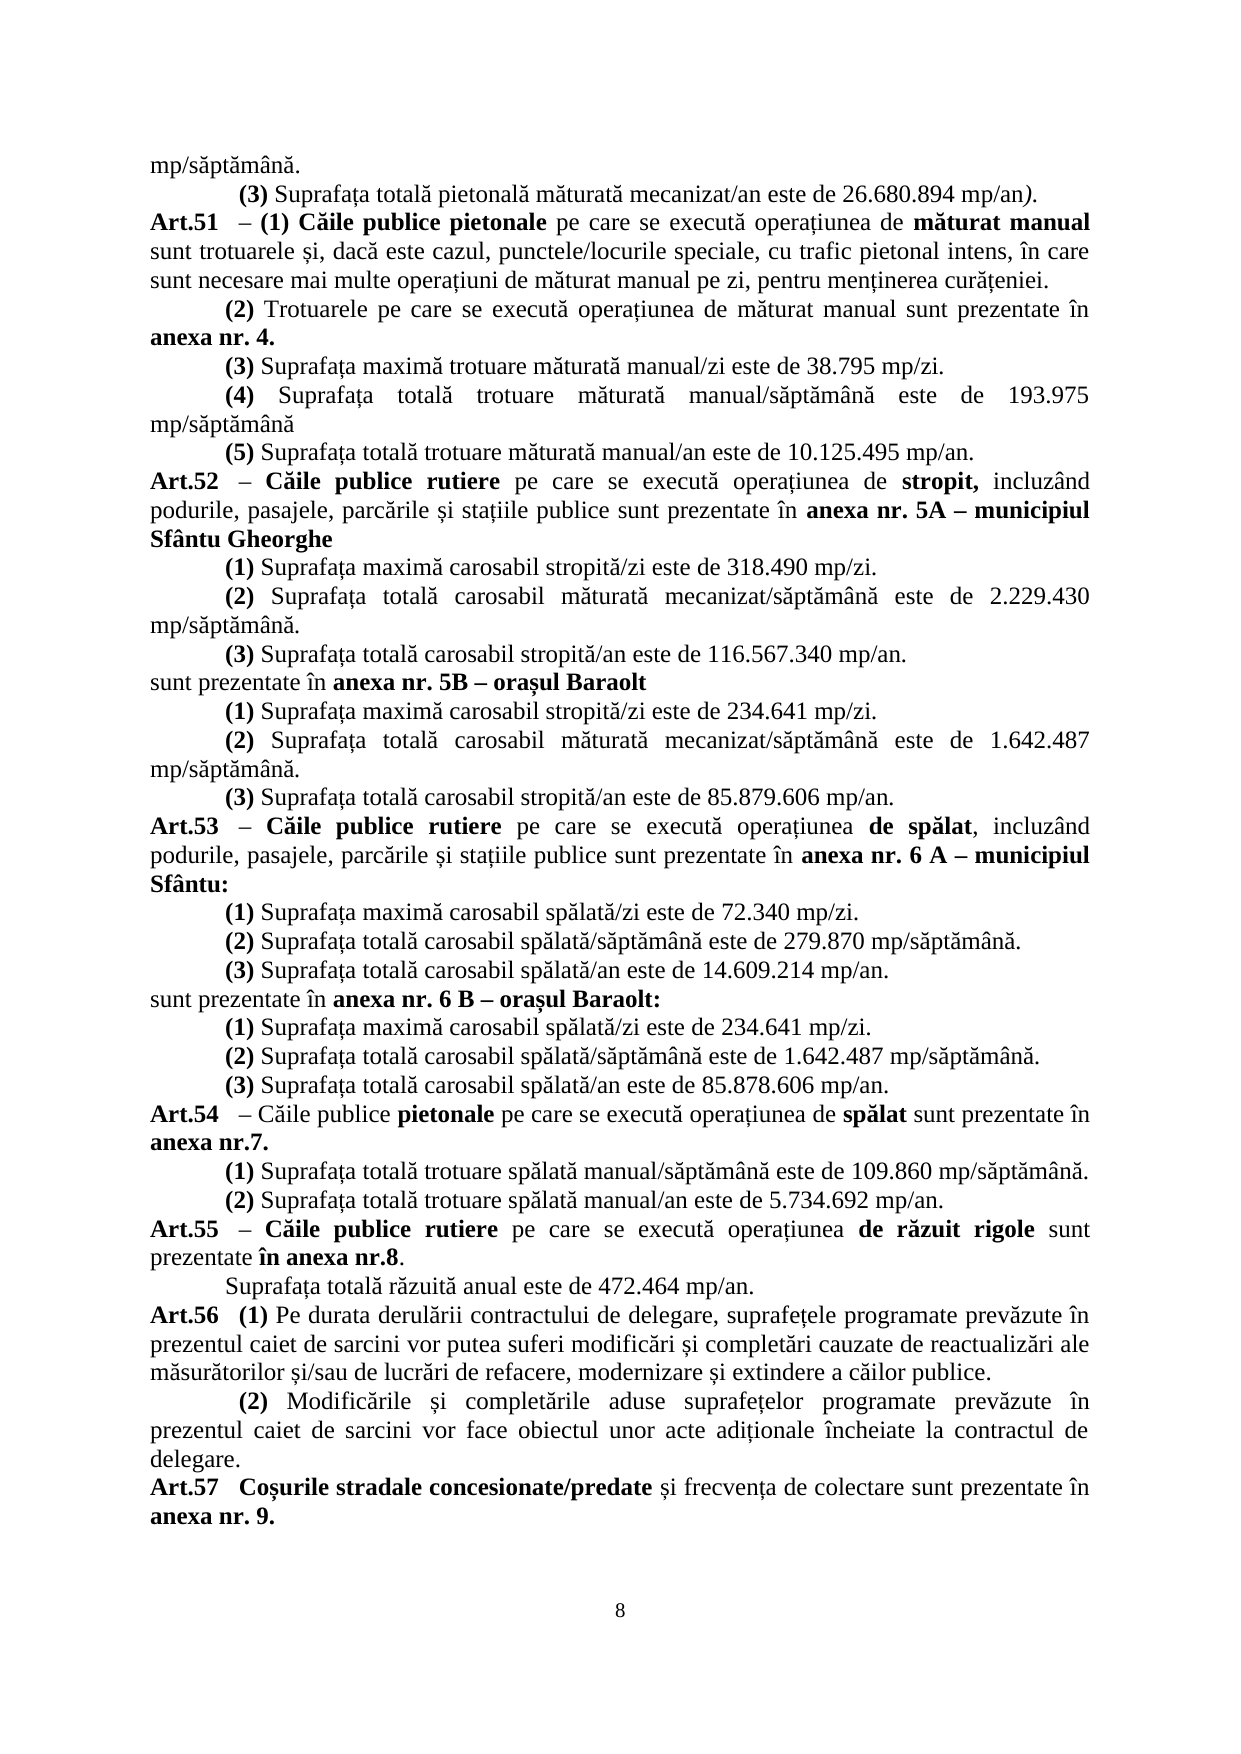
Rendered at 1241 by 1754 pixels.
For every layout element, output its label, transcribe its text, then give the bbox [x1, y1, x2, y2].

list (2) Suprafața totală carosabil spălată/săptămână este de 279.870 mp/săptămână. [150, 926, 1090, 955]
list (4) Suprafața totală trotuare măturată manual/săptămână este de 193.975 mp/săptămână [150, 380, 1090, 437]
list (1) Suprafața maximă carosabil spălată/zi este de 234.641 mp/zi. [150, 1012, 1090, 1041]
list (2) Suprafața totală carosabil spălată/săptămână este de 1.642.487 mp/săptămână. [150, 1041, 1090, 1070]
list (3) Suprafața totală carosabil spălată/an este de 85.878.606 mp/an. [150, 1070, 1090, 1099]
text (1) Pe durata derulării contractului de delegare, suprafețele programate prevăzute în prezentul caiet de sarcini vor putea suferi modificări și completări cauzate de reactualizări ale măsurătorilor și/sau de lucrări de refacere, modernizare și extindere a căilor publice. [150, 1300, 1090, 1386]
list (3) Suprafața totală pietonală măturată mecanizat/an este de 26.680.894 mp/an). [150, 179, 1090, 207]
text – Căile publice pietonale pe care se execută operațiunea de spălat sunt prezentate în anexa nr.7. [150, 1099, 1090, 1156]
text sunt prezentate în anexa nr. 5B – orașul Baraolt [150, 667, 1090, 696]
text Coșurile stradale concesionate/predate și frecvența de colectare sunt prezentate în anexa nr. 9. [150, 1472, 1090, 1530]
list (2) Modificările și completările aduse suprafețelor programate prevăzute în prezentul caiet de sarcini vor face obiectul unor acte adiționale încheiate la contractul de delegare. [150, 1386, 1090, 1472]
text (2) Suprafața totală carosabil măturată mecanizat/săptămână este de 2.229.430 mp/săptămână. [150, 581, 1090, 639]
list (3) Suprafața totală carosabil spălată/an este de 14.609.214 mp/an. [150, 955, 1090, 984]
text (3) Suprafața totală carosabil stropită/an este de 116.567.340 mp/an. [150, 639, 1090, 667]
text – Căile publice rutiere pe care se execută operațiunea de spălat, incluzând podurile, pasajele, parcările și stațiile publice sunt prezentate în anexa nr. 6 A – municipiul Sfântu: [150, 811, 1090, 897]
list (2) Trotuarele pe care se execută operațiunea de măturat manual sunt prezentate în anexa nr. 4. [150, 294, 1090, 351]
text – (1) Căile publice pietonale pe care se execută operațiunea de măturat manual sunt trotuarele și, dacă este cazul, punctele/locurile speciale, cu trafic pietonal intens, în care sunt necesare mai multe operațiuni de măturat manual pe zi, pentru menținerea curățeniei. [150, 207, 1090, 294]
text (2) Suprafața totală carosabil măturată mecanizat/săptămână este de 1.642.487 mp/săptămână. [150, 725, 1090, 782]
text – Căile publice rutiere pe care se execută operațiunea de stropit, incluzând podurile, pasajele, parcările și stațiile publice sunt prezentate în anexa nr. 5A – municipiul Sfântu Gheorghe [150, 466, 1090, 552]
list sunt prezentate în anexa nr. 6 B – orașul Baraolt: [150, 984, 1090, 1012]
text (1) Suprafața maximă carosabil stropită/zi este de 318.490 mp/zi. [150, 552, 1090, 581]
text (1) Suprafața maximă carosabil stropită/zi este de 234.641 mp/zi. [150, 696, 1090, 725]
text – Căile publice rutiere pe care se execută operațiunea de răzuit rigole sunt prezentate în anexa nr.8. [150, 1214, 1090, 1271]
list (3) Suprafața maximă trotuare măturată manual/zi este de 38.795 mp/zi. [150, 351, 1090, 380]
text (3) Suprafața totală carosabil stropită/an este de 85.879.606 mp/an. [150, 782, 1090, 811]
list Suprafața totală răzuită anual este de 472.464 mp/an. [150, 1271, 1090, 1300]
list (5) Suprafața totală trotuare măturată manual/an este de 10.125.495 mp/an. [150, 437, 1090, 466]
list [150, 150, 1090, 179]
list (1) Suprafața totală trotuare spălată manual/săptămână este de 109.860 mp/săptămână. [150, 1156, 1090, 1185]
list (1) Suprafața maximă carosabil spălată/zi este de 72.340 mp/zi. [150, 897, 1090, 926]
list (2) Suprafața totală trotuare spălată manual/an este de 5.734.692 mp/an. [150, 1185, 1090, 1214]
